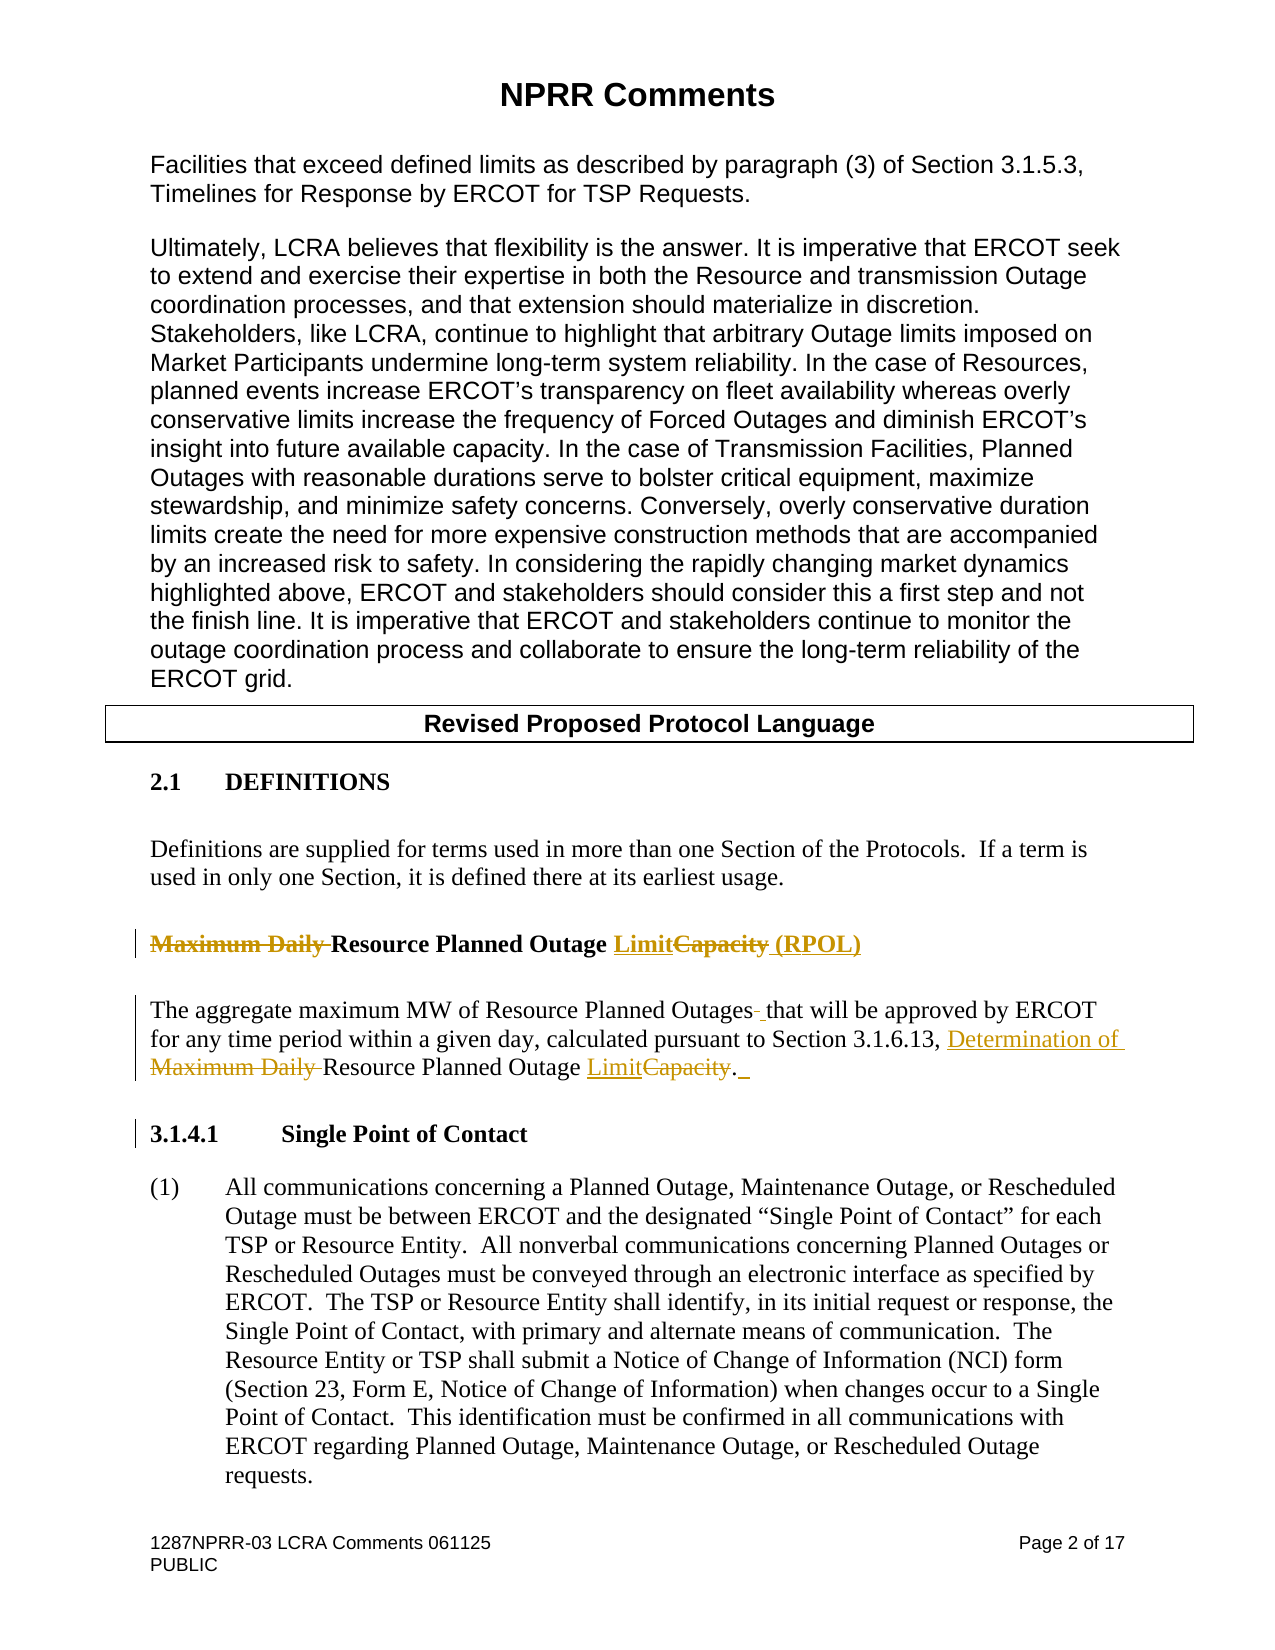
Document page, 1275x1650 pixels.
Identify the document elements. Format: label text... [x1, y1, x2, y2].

text (1) All communications concerning a Planned Outage, Maintenance Outage, or Rescheduled Outage must be between ERCOT and the designated “Single Point of Contact” for each TSP or Resource Entity. All nonverbal communications concerning Planned Outages or Rescheduled Outages must be conveyed through an electronic interface as specified by ERCOT. The TSP or Resource Entity shall identify, in its initial request or response, the Single Point of Contact, with primary and alternate means of communication. The Resource Entity or TSP shall submit a Notice of Change of Information (NCI) form (Section 23, Form E, Notice of Change of Information) when changes occur to a Single Point of Contact. This identification must be confirmed in all communications with ERCOT regarding Planned Outage, Maintenance Outage, or Rescheduled Outage requests. [150, 1172, 1125, 1489]
text 3.1.4.1 Single Point of Contact [150, 1119, 1125, 1147]
text The aggregate maximum MW of Resource Planned Outagesthat will be approved by ERCOT for any time period within a given day, calculated pursuant to Section 3.1.6.13, Resource Planned Outage . [150, 995, 1125, 1081]
text Definitions are supplied for terms used in more than one Section of the Protocols. If a term is used in only one Section, it is defined there at its earliest usage. [150, 834, 1125, 891]
subtitle 2.1 DEFINITIONS [150, 767, 1125, 796]
text Resource Planned Outage [150, 929, 1125, 957]
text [150, 150, 1125, 207]
table_header Revised Proposed Protocol Language [106, 706, 1193, 741]
text Ultimately, LCRA believes that flexibility is the answer. It is imperative that ERCOT seek to extend and exercise their expertise in both the Resource and transmission Outage coordination processes, and that extension should materialize in discretion. Stakeholders, like LCRA, continue to highlight that arbitrary Outage limits imposed on Market Participants undermine long-term system reliability. In the case of Resources, planned events increase ERCOT’s transparency on fleet availability whereas overly conservative limits increase the frequency of Forced Outages and diminish ERCOT’s insight into future available capacity. In the case of Transmission Facilities, Planned Outages with reasonable durations serve to bolster critical equipment, maximize stewardship, and minimize safety concerns. Conversely, overly conservative duration limits create the need for more expensive construction methods that are accompanied by an increased risk to safety. In considering the rapidly changing market dynamics highlighted above, ERCOT and stakeholders should consider this a first step and not the finish line. It is imperative that ERCOT and stakeholders continue to monitor the outage coordination process and collaborate to ensure the long-term reliability of the ERCOT grid. [150, 232, 1125, 692]
